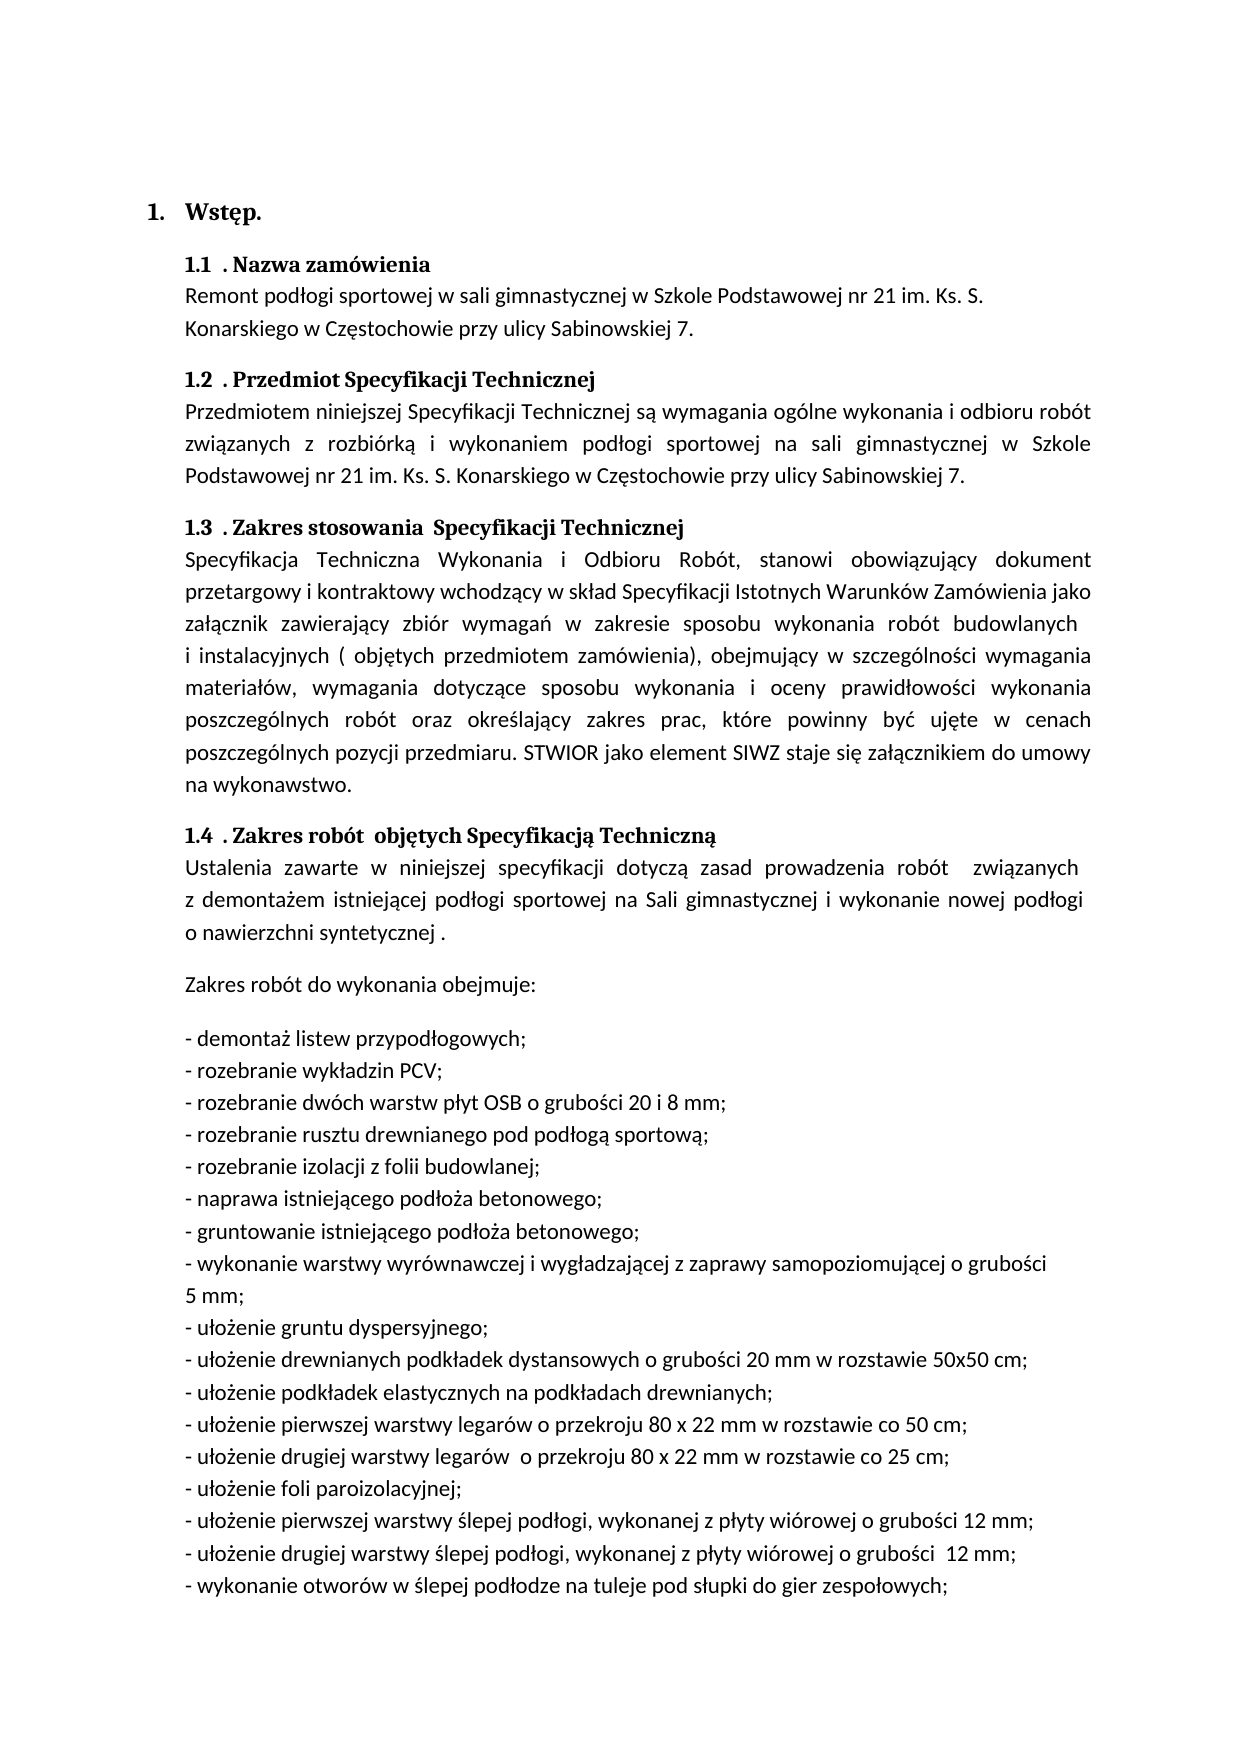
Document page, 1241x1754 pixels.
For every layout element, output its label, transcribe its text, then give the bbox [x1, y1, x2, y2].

text Specyfikacja Techniczna Wykonania i Odbioru Robót, stanowi obowiązujący dokument przetargowy i kontraktowy wchodzący w skład Specyfikacji Istotnych Warunków Zamówienia jako załącznik zawierający zbiór wymagań w zakresie sposobu wykonania robót budowlanych i instalacyjnych ( objętych przedmiotem zamówienia), obejmujący w szczególności wymagania materiałów, wymagania dotyczące sposobu wykonania i oceny prawidłowości wykonania poszczególnych robót oraz określający zakres prac, które powinny być ujęte w cenach poszczególnych pozycji przedmiaru. STWIOR jako element SIWZ staje się załącznikiem do umowy na wykonawstwo. [185, 545, 1093, 798]
text Remont podłogi sportowej w sali gimnastycznej w Szkole Podstawowej nr 21 im. Ks. S. Konarskiego w Częstochowie przy ulicy Sabinowskiej 7. [185, 282, 1093, 342]
text Przedmiotem niniejszej Specyfikacji Technicznej są wymagania ogólne wykonania i odbioru robót związanych z rozbiórką i wykonaniem podłogi sportowej na sali gimnastycznej w Szkole Podstawowej nr 21 im. Ks. S. Konarskiego w Częstochowie przy ulicy Sabinowskiej 7. [185, 397, 1093, 489]
text Ustalenia zawarte w niniejszej specyfikacji dotyczą zasad prowadzenia robót związanych z demontażem istniejącej podłogi sportowej na Sali gimnastycznej i wykonanie nowej podłogi o nawierzchni syntetycznej . [185, 853, 1093, 946]
text Zakres robót do wykonania obejmuje: [185, 971, 1093, 999]
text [185, 1024, 1093, 1599]
subtitle . Zakres robót objętych Specyfikacją Techniczną [185, 823, 1093, 849]
subtitle . Przedmiot Specyfikacji Technicznej [185, 367, 1093, 393]
subtitle Wstęp. [148, 198, 1093, 226]
subtitle . Zakres stosowania Specyfikacji Technicznej [185, 514, 1093, 541]
subtitle . Nazwa zamówienia [185, 251, 1093, 278]
